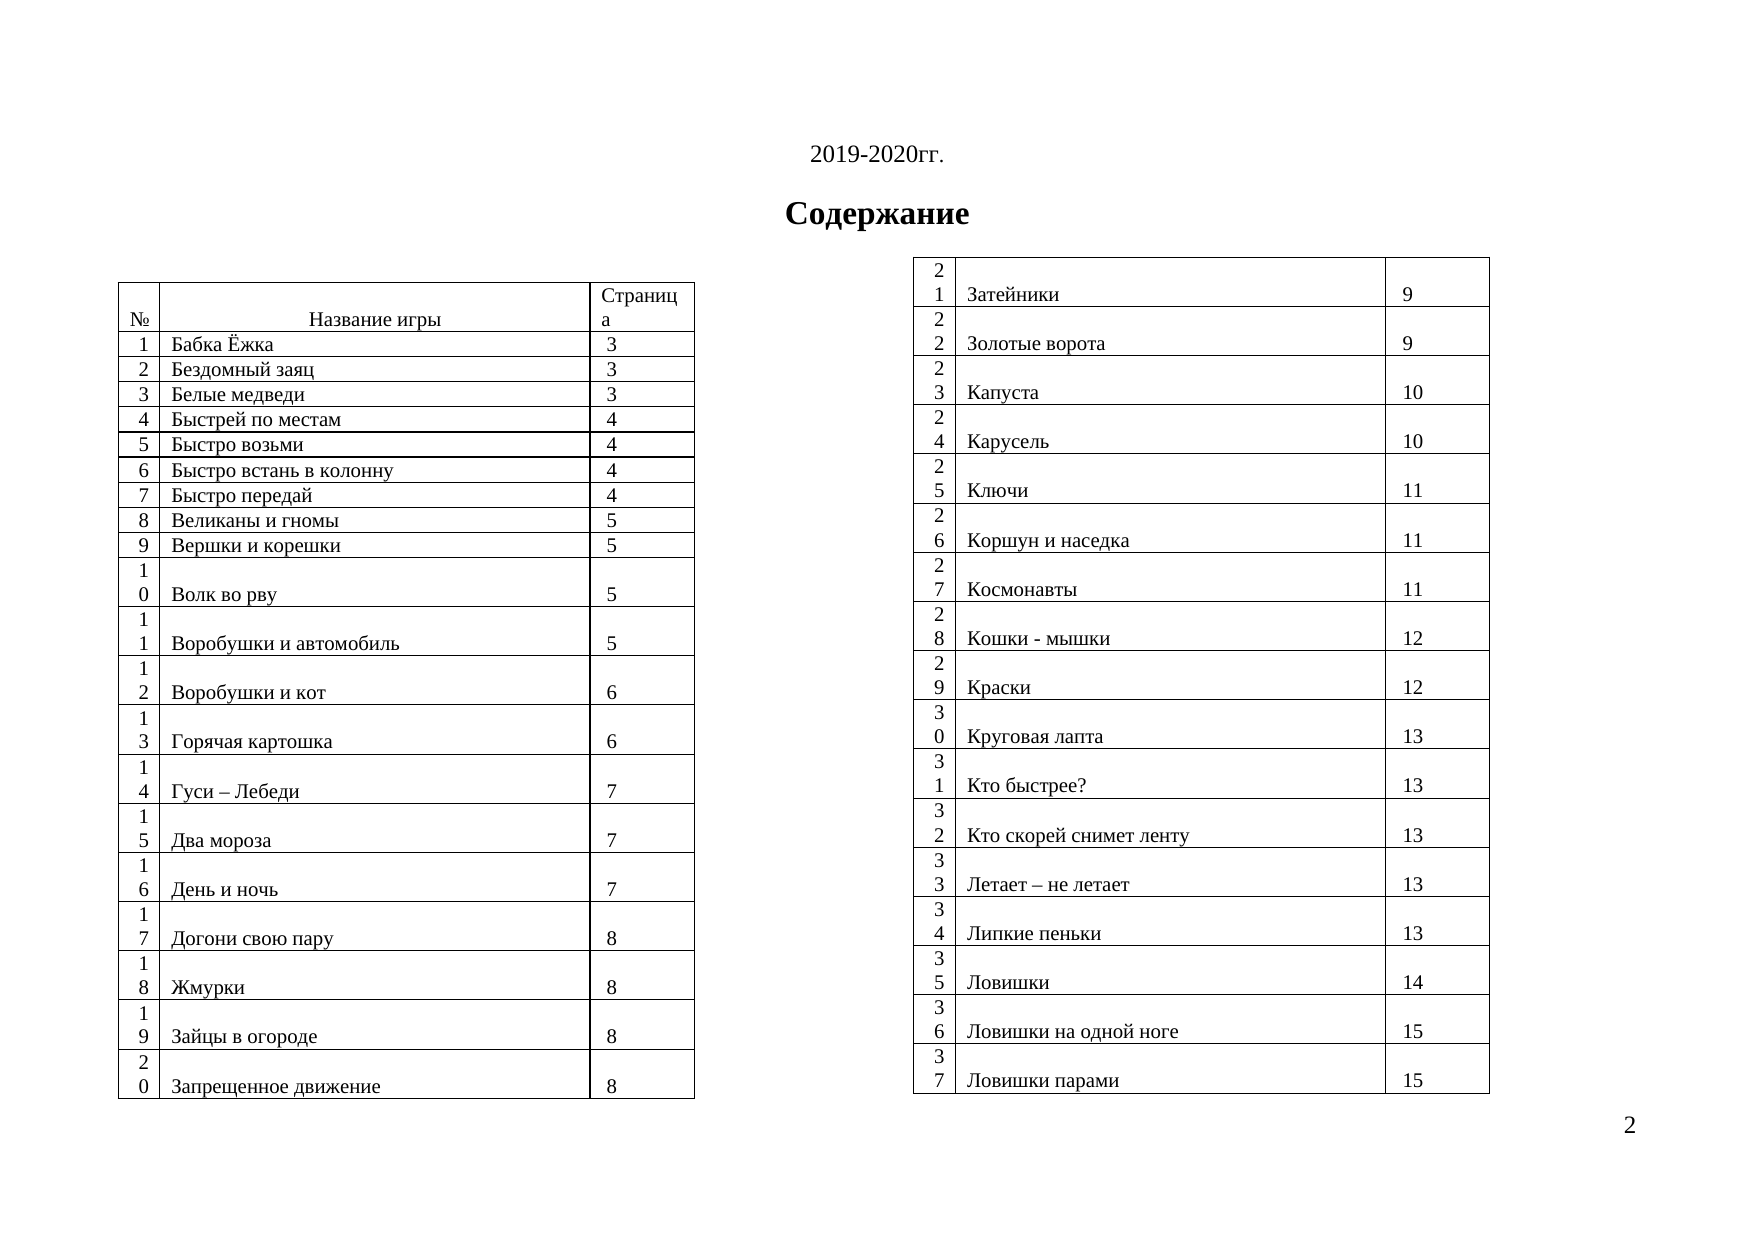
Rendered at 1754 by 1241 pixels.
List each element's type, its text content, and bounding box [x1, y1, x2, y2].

table_cell 32 [914, 799, 955, 847]
table_cell Кто скорей снимет ленту [956, 799, 1385, 847]
table_cell 8 [591, 1050, 694, 1098]
table_cell 21 [914, 258, 955, 306]
table_cell 34 [914, 897, 955, 945]
table_cell 24 [914, 405, 955, 453]
table_cell 29 [914, 651, 955, 699]
table_cell 11 [1386, 454, 1489, 502]
table_cell 13 [1386, 799, 1489, 847]
table_cell Липкие пеньки [956, 897, 1385, 945]
table_cell Затейники [956, 258, 1385, 306]
table_cell 14 [1386, 946, 1489, 994]
table_cell Ловишки на одной ноге [956, 995, 1385, 1043]
table_cell Волк во рву [160, 558, 589, 606]
table_cell 19 [119, 1000, 159, 1048]
table_cell 5 [591, 533, 694, 557]
table_cell 3 [591, 357, 694, 381]
table_cell Ловишки [956, 946, 1385, 994]
table_cell Запрещенное движение [160, 1050, 589, 1098]
table_cell 18 [119, 951, 159, 999]
table_cell Воробушки и автомобиль [160, 607, 589, 655]
table_cell 4 [591, 458, 694, 482]
table_cell 12 [1386, 602, 1489, 650]
table_cell Быстрей по местам [160, 407, 589, 431]
table_cell 6 [591, 705, 694, 753]
table_cell 30 [914, 700, 955, 748]
table_header Название игры [160, 283, 589, 331]
table_cell 25 [914, 454, 955, 502]
table_cell Круговая лапта [956, 700, 1385, 748]
table_cell Летает – не летает [956, 848, 1385, 896]
table_cell 7 [119, 483, 159, 507]
table_cell 33 [914, 848, 955, 896]
text Содержание [118, 168, 1636, 231]
table_cell 4 [119, 407, 159, 431]
table_cell 8 [591, 1000, 694, 1048]
table_cell 5 [119, 433, 159, 456]
table_cell Два мороза [160, 804, 589, 852]
table_cell 4 [591, 483, 694, 507]
table_cell 13 [1386, 848, 1489, 896]
table_cell 5 [591, 508, 694, 532]
table_cell 26 [914, 504, 955, 552]
table_cell Ловишки парами [956, 1044, 1385, 1092]
table_cell 6 [119, 458, 159, 482]
table_cell Догони свою пару [160, 902, 589, 950]
table_cell 12 [119, 656, 159, 704]
table_cell Вершки и корешки [160, 533, 589, 557]
table_cell Быстро встань в колонну [160, 458, 589, 482]
table_cell 3 [591, 382, 694, 406]
table_cell 13 [1386, 749, 1489, 797]
table_cell 5 [591, 607, 694, 655]
table_cell Великаны и гномы [160, 508, 589, 532]
table_cell 5 [591, 558, 694, 606]
table_cell 4 [591, 433, 694, 456]
table_cell 27 [914, 553, 955, 601]
table_cell 8 [591, 951, 694, 999]
table_cell 11 [119, 607, 159, 655]
table_cell Коршун и наседка [956, 504, 1385, 552]
table_cell 1 [119, 332, 159, 356]
table_cell 12 [1386, 651, 1489, 699]
table_cell 7 [591, 853, 694, 901]
table_cell 6 [591, 656, 694, 704]
table_cell Воробушки и кот [160, 656, 589, 704]
table_cell 8 [119, 508, 159, 532]
table_cell 9 [1386, 258, 1489, 306]
table_cell 2 [119, 357, 159, 381]
table_cell 31 [914, 749, 955, 797]
table_cell Горячая картошка [160, 705, 589, 753]
table_cell Зайцы в огороде [160, 1000, 589, 1048]
table_cell 15 [1386, 995, 1489, 1043]
table_cell 8 [591, 902, 694, 950]
table_cell 15 [1386, 1044, 1489, 1092]
table_header Страница [591, 283, 694, 331]
table_cell День и ночь [160, 853, 589, 901]
table_cell Быстро возьми [160, 433, 589, 456]
table_cell Ключи [956, 454, 1385, 502]
table_cell Бабка Ёжка [160, 332, 589, 356]
table_cell Кошки - мышки [956, 602, 1385, 650]
table_cell 7 [591, 755, 694, 803]
table_cell Краски [956, 651, 1385, 699]
table_cell 9 [1386, 307, 1489, 355]
table_cell Белые медведи [160, 382, 589, 406]
table_cell Быстро передай [160, 483, 589, 507]
table_cell 22 [914, 307, 955, 355]
table_cell 3 [119, 382, 159, 406]
table_cell 15 [119, 804, 159, 852]
table_cell 37 [914, 1044, 955, 1092]
table_cell 14 [119, 755, 159, 803]
table_cell 13 [1386, 897, 1489, 945]
table_cell 35 [914, 946, 955, 994]
table_cell 9 [119, 533, 159, 557]
table_cell Кто быстрее? [956, 749, 1385, 797]
table_cell 10 [119, 558, 159, 606]
table_cell 16 [119, 853, 159, 901]
table_header № [119, 283, 159, 331]
table_cell Жмурки [160, 951, 589, 999]
table_cell Карусель [956, 405, 1385, 453]
table_cell Золотые ворота [956, 307, 1385, 355]
table_cell 10 [1386, 405, 1489, 453]
table_cell 36 [914, 995, 955, 1043]
table_cell 3 [591, 332, 694, 356]
table_cell 17 [119, 902, 159, 950]
table_cell 28 [914, 602, 955, 650]
table_cell 4 [591, 407, 694, 431]
table_cell Капуста [956, 356, 1385, 404]
table_cell Гуси – Лебеди [160, 755, 589, 803]
table_cell 13 [1386, 700, 1489, 748]
table_cell 11 [1386, 553, 1489, 601]
table_cell 10 [1386, 356, 1489, 404]
table_cell Бездомный заяц [160, 357, 589, 381]
text 2019-2020гг. [118, 139, 1636, 168]
table_cell 7 [591, 804, 694, 852]
table_cell 20 [119, 1050, 159, 1098]
table_cell 13 [119, 705, 159, 753]
table_cell 23 [914, 356, 955, 404]
table_cell 11 [1386, 504, 1489, 552]
table_cell Космонавты [956, 553, 1385, 601]
